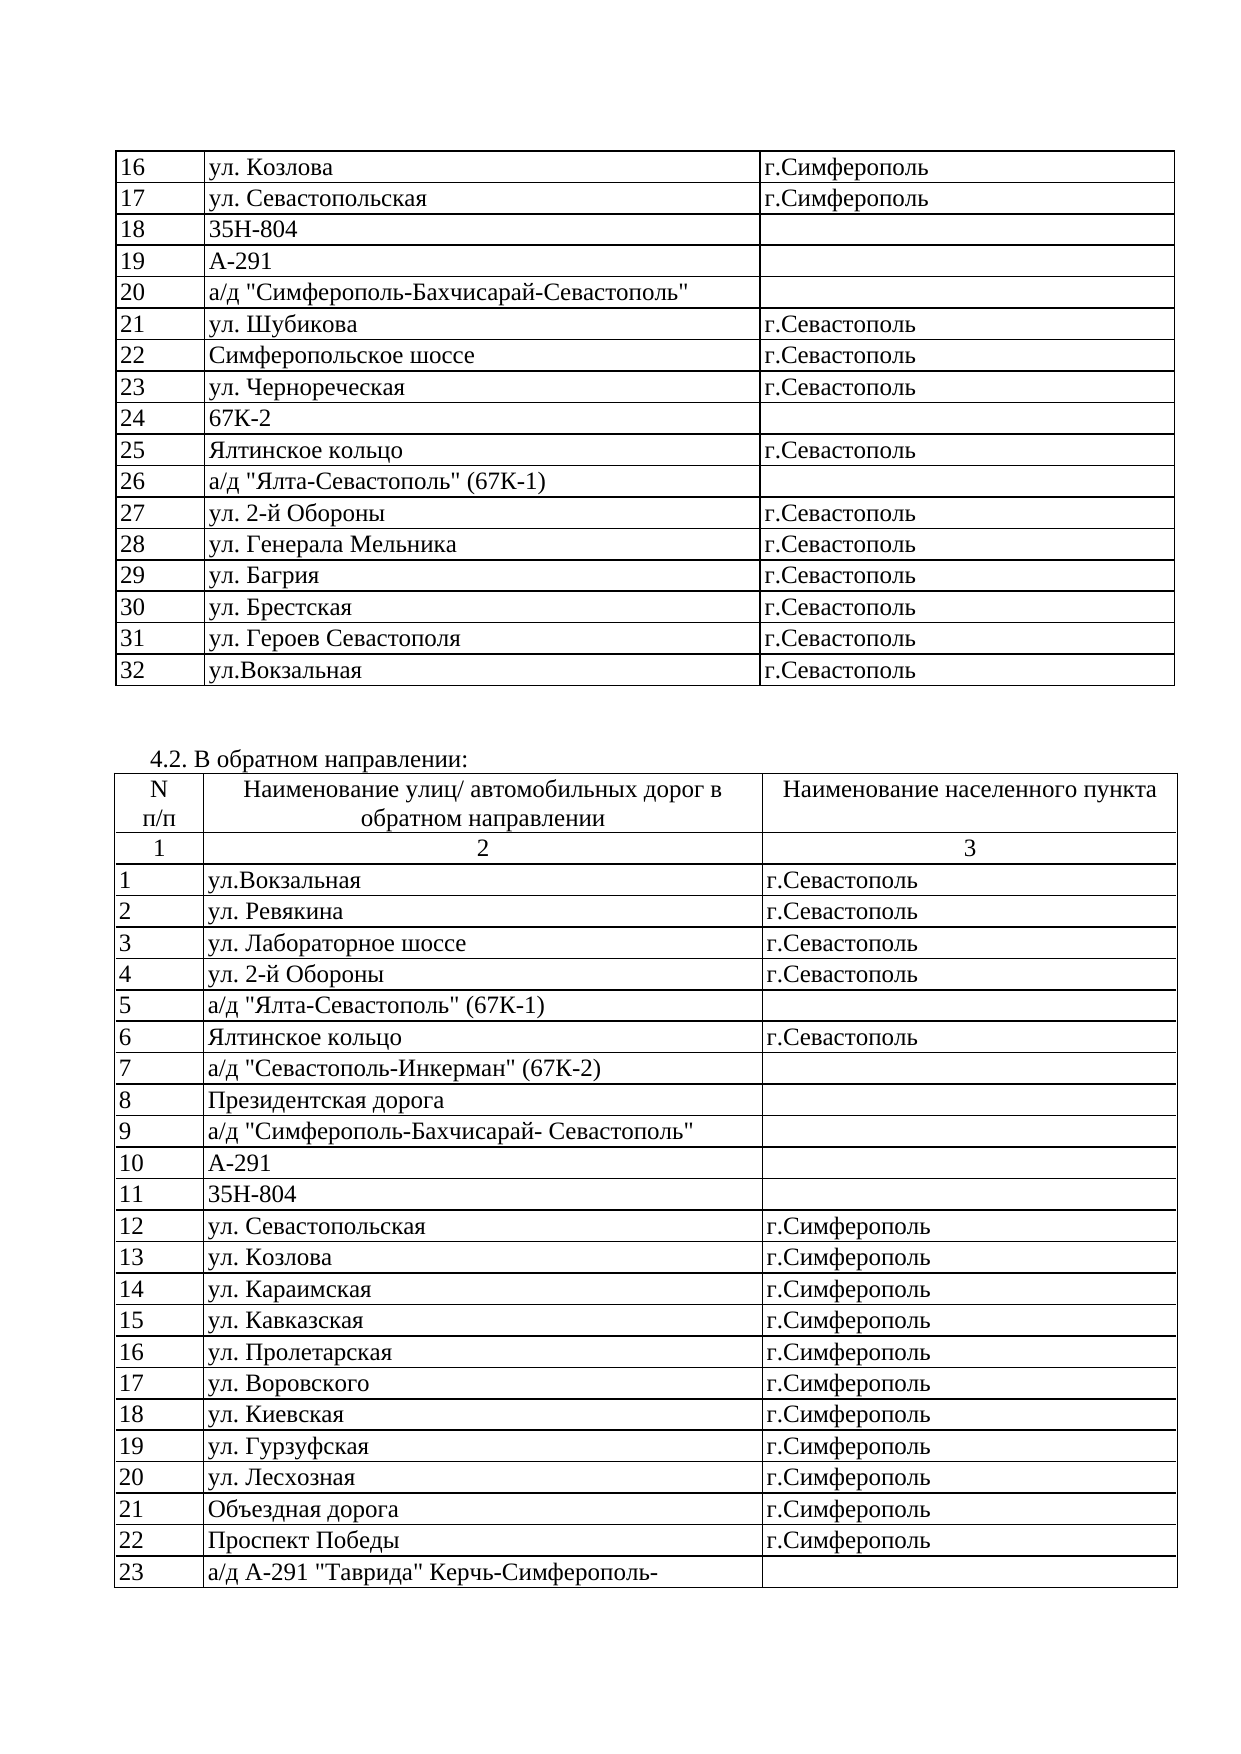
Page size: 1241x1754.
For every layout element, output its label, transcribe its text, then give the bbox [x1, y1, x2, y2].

table_cell г.Севастополь [761, 623, 1174, 653]
table_cell 3 [115, 927, 203, 957]
text 4.2. В обратном направлении: [150, 744, 1090, 773]
table_cell г.Севастополь [761, 529, 1174, 559]
table_cell ул. Севастопольская [204, 1211, 762, 1241]
table_cell г.Севастополь [761, 592, 1174, 622]
table_cell г.Симферополь [763, 1524, 1177, 1555]
table_cell а/д "Севастополь-Инкерман" (67К-2) [204, 1053, 762, 1083]
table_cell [204, 1557, 762, 1587]
table_cell г.Севастополь [761, 655, 1174, 685]
table_cell 31 [117, 623, 204, 653]
table_cell 4 [115, 959, 203, 989]
table_cell Президентская дорога [204, 1085, 762, 1115]
table_cell 32 [117, 655, 204, 685]
table_cell 16 [117, 152, 204, 181]
table_cell 19 [115, 1430, 203, 1461]
table_cell г.Симферополь [763, 1304, 1177, 1335]
table_cell ул. Кавказская [204, 1305, 762, 1335]
table_cell [763, 1178, 1177, 1209]
table_cell 2 [204, 833, 762, 863]
table_cell г.Севастополь [763, 863, 1177, 894]
table_cell [761, 403, 1174, 433]
table_cell ул. Козлова [204, 1242, 762, 1272]
table_cell ул. Пролетарская [204, 1337, 762, 1366]
table_cell 20 [117, 277, 204, 307]
table_cell 21 [115, 1493, 203, 1524]
table_cell 8 [115, 1084, 203, 1115]
table_cell г.Симферополь [763, 1429, 1177, 1461]
table_cell г.Севастополь [761, 372, 1174, 402]
table_cell ул. Гурзуфская [204, 1431, 762, 1461]
table_cell 26 [117, 466, 204, 496]
table_cell 13 [115, 1242, 203, 1272]
table_cell а/д "Ялта-Севастополь" (67К-1) [205, 466, 759, 496]
table_cell г.Севастополь [763, 895, 1177, 926]
table_cell г.Севастополь [761, 435, 1174, 464]
table_cell [761, 466, 1174, 496]
table_cell г.Севастополь [761, 561, 1174, 590]
table_cell [763, 1115, 1177, 1146]
table_cell Симферопольское шоссе [205, 340, 759, 370]
table_cell 22 [117, 340, 204, 370]
table_cell 11 [115, 1179, 203, 1209]
table_cell ул. Шубикова [205, 309, 759, 339]
table_cell а/д "Симферополь-Бахчисарай-Севастополь" [205, 277, 759, 307]
table_cell [763, 1146, 1177, 1178]
table_cell г.Симферополь [761, 183, 1174, 213]
table_cell 15 [115, 1305, 203, 1335]
table_cell ул. Багрия [205, 561, 759, 590]
table_cell г.Симферополь [761, 152, 1174, 181]
table_header N п/п [115, 774, 203, 832]
table_cell 23 [115, 1556, 203, 1587]
table_cell [761, 215, 1174, 244]
table_cell ул. 2-й Обороны [204, 959, 762, 989]
table_cell 2 [115, 896, 203, 926]
table_cell г.Севастополь [763, 958, 1177, 989]
table_cell 12 [115, 1210, 203, 1241]
table_cell г.Симферополь [763, 1366, 1177, 1398]
table_cell 17 [115, 1368, 203, 1398]
table_cell г.Севастополь [763, 926, 1177, 957]
table_cell ул. Героев Севастополя [205, 623, 759, 653]
table_cell ул. Брестская [205, 592, 759, 622]
table_cell 1 [115, 864, 203, 894]
table_cell г.Симферополь [763, 1492, 1177, 1524]
table_cell 23 [117, 372, 204, 402]
table_cell А-291 [205, 246, 759, 276]
table_cell 25 [117, 435, 204, 464]
table_cell ул. Киевская [204, 1400, 762, 1429]
table_cell ул. Козлова [205, 152, 759, 181]
table_cell г.Симферополь [763, 1241, 1177, 1272]
table_cell [763, 989, 1177, 1020]
table_cell [763, 1052, 1177, 1083]
table_cell 35Н-804 [204, 1179, 762, 1209]
table_cell 19 [117, 246, 204, 276]
table_cell 21 [117, 309, 204, 339]
table_cell 35Н-804 [205, 215, 759, 244]
table_cell ул. Воровского [204, 1368, 762, 1398]
table_cell г.Севастополь [763, 1020, 1177, 1052]
table_cell ул. Лабораторное шоссе [204, 928, 762, 957]
table_cell [761, 277, 1174, 307]
table_cell 3 [763, 832, 1177, 863]
table_cell г.Симферополь [763, 1272, 1177, 1303]
table_cell Объездная дорога [204, 1494, 762, 1524]
table_cell 18 [117, 215, 204, 244]
table_cell г.Севастополь [761, 340, 1174, 370]
table_cell 9 [115, 1116, 203, 1146]
table_cell ул. Лесхозная [204, 1462, 762, 1492]
table_cell 5 [115, 990, 203, 1020]
table_cell 18 [115, 1399, 203, 1429]
table_cell г.Симферополь [763, 1461, 1177, 1492]
table_cell 14 [115, 1273, 203, 1303]
table_cell ул. Севастопольская [205, 183, 759, 213]
table_cell 17 [117, 183, 204, 213]
table_cell а/д "Ялта-Севастополь" (67К-1) [204, 991, 762, 1020]
table_cell 1 [115, 833, 203, 863]
table_cell ул. Караимская [204, 1274, 762, 1303]
table_cell [763, 1083, 1177, 1115]
table_cell г.Симферополь [763, 1335, 1177, 1366]
table_cell ул. Генерала Мельника [205, 529, 759, 559]
table_cell г.Севастополь [761, 498, 1174, 527]
table_cell 6 [115, 1021, 203, 1052]
table_cell 28 [117, 529, 204, 559]
table_cell 20 [115, 1462, 203, 1492]
table_cell ул.Вокзальная [204, 865, 762, 894]
table_cell г.Симферополь [763, 1398, 1177, 1429]
table_cell ул.Вокзальная [205, 655, 759, 685]
table_cell 22 [115, 1525, 203, 1555]
table_cell 16 [115, 1336, 203, 1366]
table_cell 29 [117, 561, 204, 590]
table_cell г.Симферополь [763, 1209, 1177, 1241]
table_cell 10 [115, 1147, 203, 1178]
table_header Наименование населенного пункта [763, 774, 1177, 832]
table_cell 67К-2 [205, 403, 759, 433]
table_cell [763, 1555, 1177, 1587]
table_cell 24 [117, 403, 204, 433]
table_cell Ялтинское кольцо [204, 1022, 762, 1052]
table_cell ул. 2-й Обороны [205, 498, 759, 527]
table_cell 30 [117, 592, 204, 622]
table_header Наименование улиц/ автомобильных дорог в обратном направлении [204, 774, 762, 832]
table_cell Ялтинское кольцо [205, 435, 759, 464]
table_cell А-291 [204, 1148, 762, 1178]
table_cell а/д "Симферополь-Бахчисарай- Севастополь" [204, 1116, 762, 1146]
table_cell Проспект Победы [204, 1525, 762, 1555]
table_cell 7 [115, 1053, 203, 1083]
table_cell ул. Чернореческая [205, 372, 759, 402]
table_cell ул. Ревякина [204, 896, 762, 926]
table_cell 27 [117, 498, 204, 527]
table_cell [761, 246, 1174, 276]
table_cell г.Севастополь [761, 309, 1174, 339]
